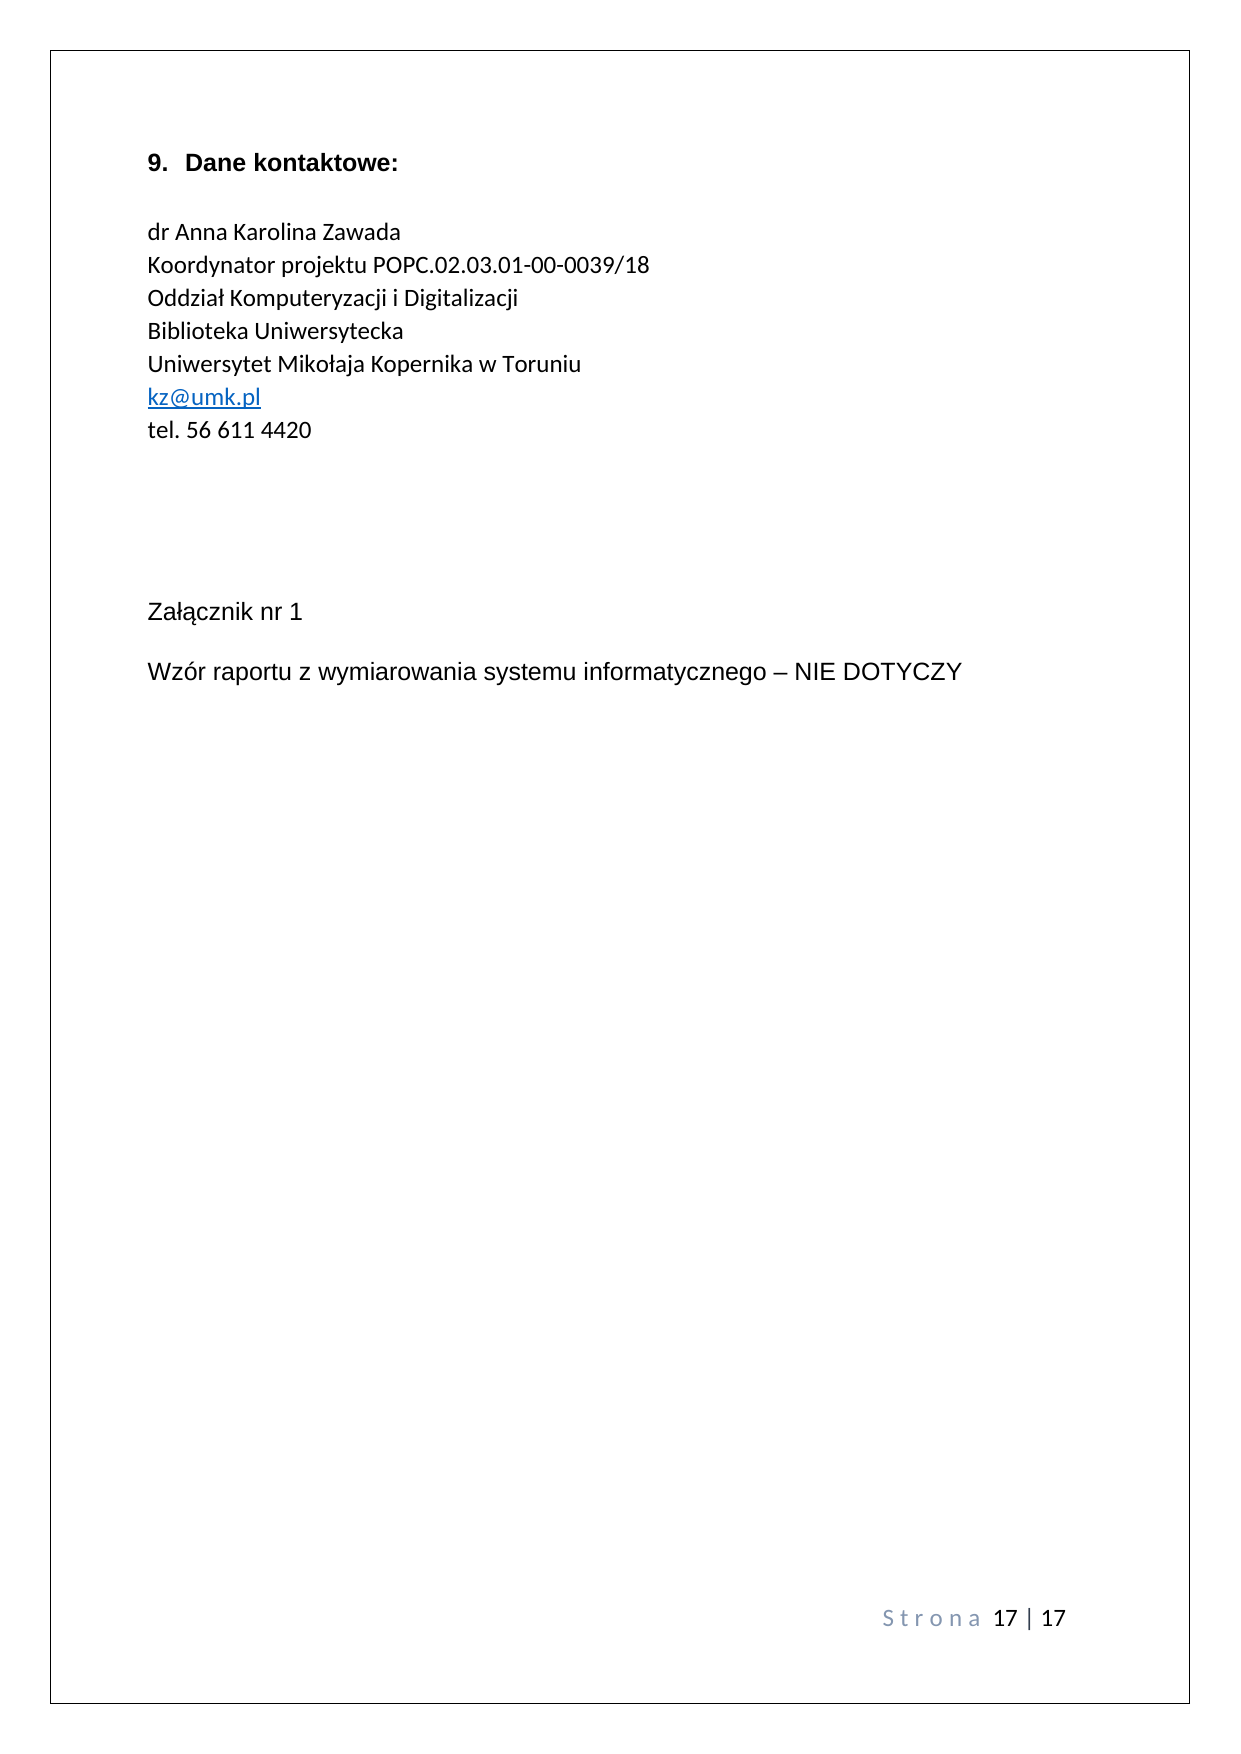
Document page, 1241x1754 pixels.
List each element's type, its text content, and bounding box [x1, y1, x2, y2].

text Wzór raportu z wymiarowania systemu informatycznego – NIE DOTYCZY [147, 657, 1093, 685]
list Dane kontaktowe: [147, 148, 1093, 176]
text dr Anna Karolina Zawada Koordynator projektu POPC.02.03.01-00-0039/18 Oddział Komputeryzacji i Digitalizacji Biblioteka Uniwersytecka Uniwersytet Mikołaja Kopernika w Toruniu kz@umk.pl tel. 56 611 4420 [147, 216, 1093, 444]
text Załącznik nr 1 [147, 596, 1093, 625]
